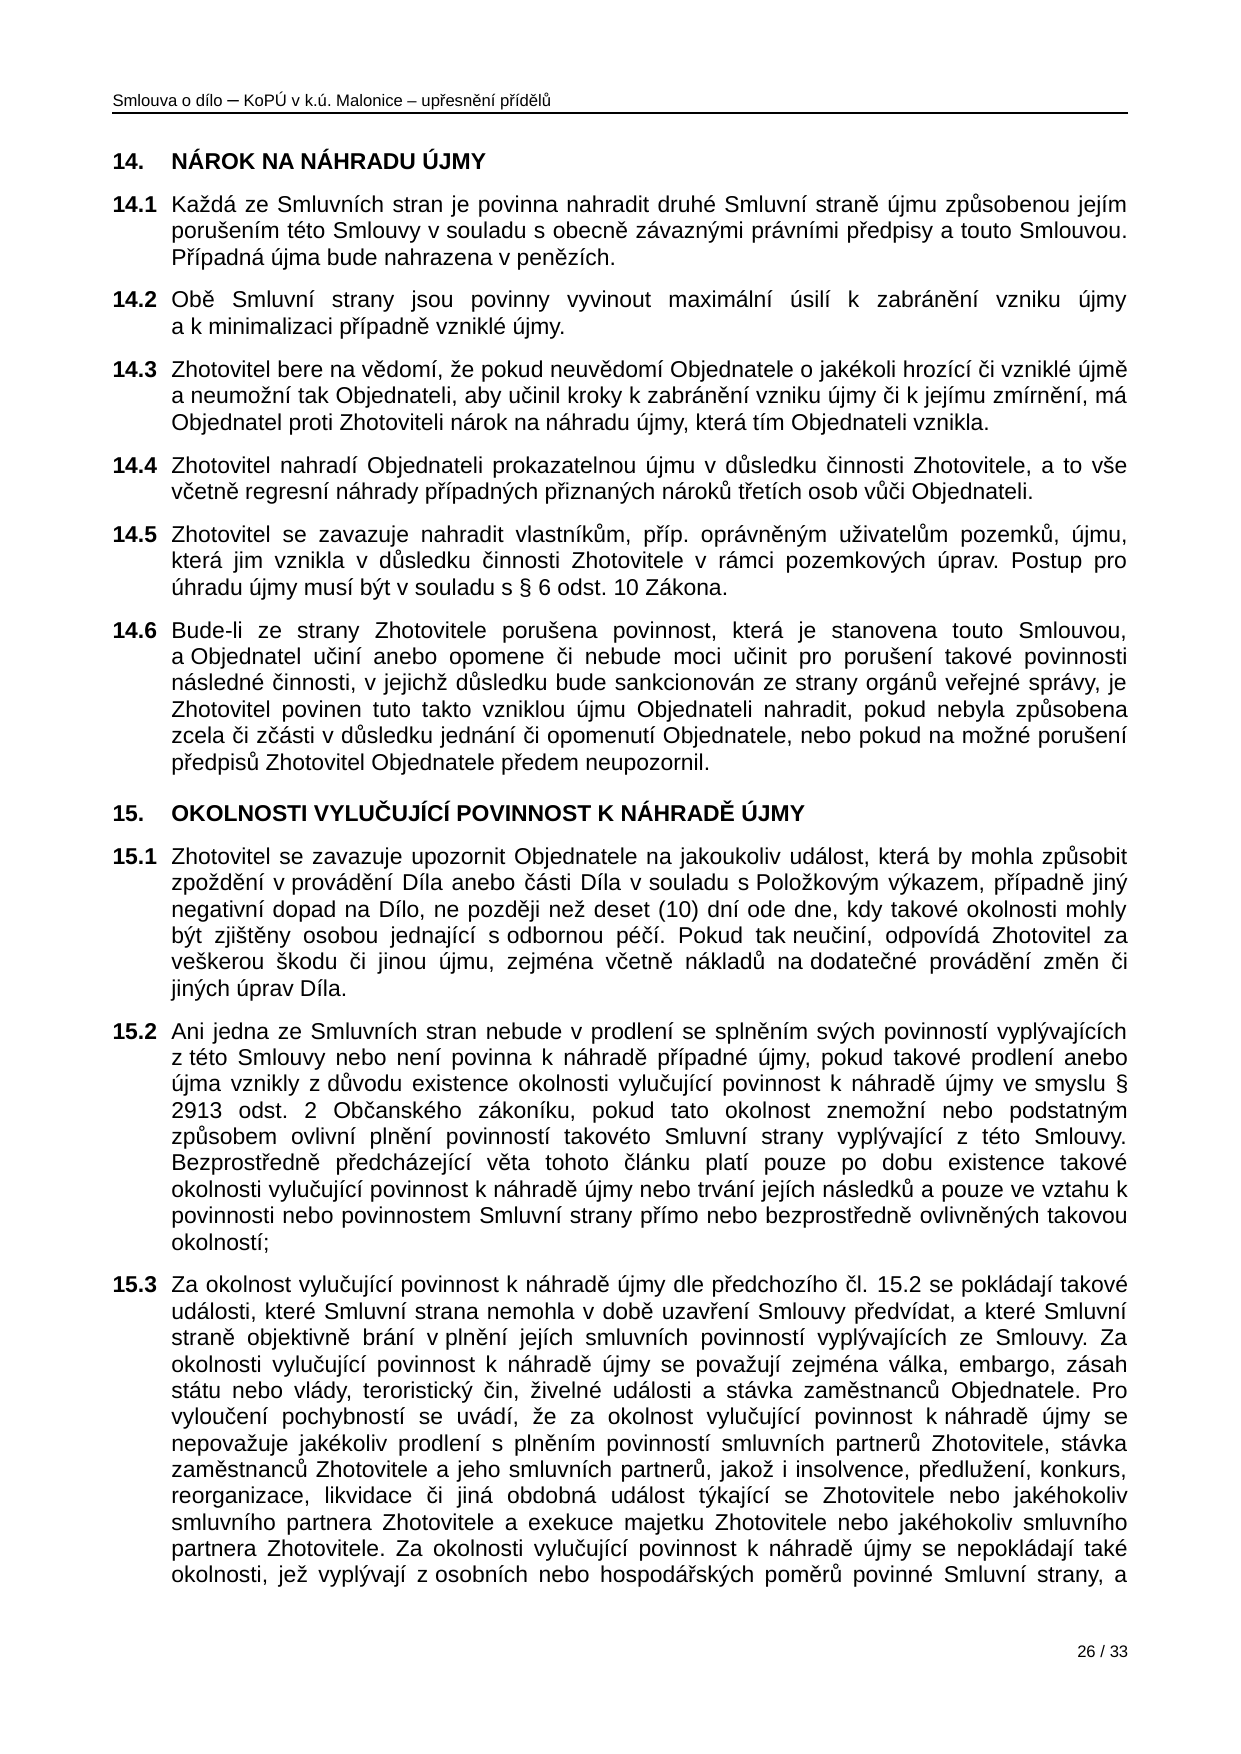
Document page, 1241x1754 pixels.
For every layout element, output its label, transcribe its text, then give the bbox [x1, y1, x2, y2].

text Okolnosti vylučující povinnost k náhradě újmy [112, 800, 1128, 826]
text Zhotovitel nahradí Objednateli prokazatelnou újmu v důsledku činnosti Zhotovitele, a to vše včetně regresní náhrady případných přiznaných nároků třetích osob vůči Objednateli. [112, 452, 1128, 504]
text Zhotovitel se zavazuje upozornit Objednatele na jakoukoliv událost, která by mohla způsobit zpoždění v provádění Díla anebo části Díla v souladu s Položkovým výkazem, případně jiný negativní dopad na Dílo, ne později než deset (10) dní ode dne, kdy takové okolnosti mohly být zjištěny osobou jednající s odbornou péčí. Pokud tak neučiní, odpovídá Zhotovitel za veškerou škodu či jinou újmu, zejména včetně nákladů na dodatečné provádění změn či jiných úprav Díla. [112, 843, 1128, 1001]
text Obě Smluvní strany jsou povinny vyvinout maximální úsilí k zabránění vzniku újmy a k minimalizaci případně vzniklé újmy. [112, 286, 1128, 339]
text Ani jedna ze Smluvních stran nebude v prodlení se splněním svých povinností vyplývajících z této Smlouvy nebo není povinna k náhradě případné újmy, pokud takové prodlení anebo újma vznikly z důvodu existence okolnosti vylučující povinnost k náhradě újmy ve smyslu § 2913 odst. 2 Občanského zákoníku, pokud tato okolnost znemožní nebo podstatným způsobem ovlivní plnění povinností takovéto Smluvní strany vyplývající z této Smlouvy. Bezprostředně předcházející věta tohoto článku platí pouze po dobu existence takové okolnosti vylučující povinnost k náhradě újmy nebo trvání jejích následků a pouze ve vztahu k povinnosti nebo povinnostem Smluvní strany přímo nebo bezprostředně ovlivněných takovou okolností; [112, 1018, 1128, 1255]
text Bude-li ze strany Zhotovitele porušena povinnost, která je stanovena touto Smlouvou, a Objednatel učiní anebo opomene či nebude moci učinit pro porušení takové povinnosti následné činnosti, v jejichž důsledku bude sankcionován ze strany orgánů veřejné správy, je Zhotovitel povinen tuto takto vzniklou újmu Objednateli nahradit, pokud nebyla způsobena zcela či zčásti v důsledku jednání či opomenutí Objednatele, nebo pokud na možné porušení předpisů Zhotovitel Objednatele předem neupozornil. [112, 617, 1128, 775]
text Zhotovitel bere na vědomí, že pokud neuvědomí Objednatele o jakékoli hrozící či vzniklé újmě a neumožní tak Objednateli, aby učinil kroky k zabránění vzniku újmy či k jejímu zmírnění, má Objednatel proti Zhotoviteli nárok na náhradu újmy, která tím Objednateli vznikla. [112, 356, 1128, 435]
text Zhotovitel se zavazuje nahradit vlastníkům, příp. oprávněným uživatelům pozemků, újmu, která jim vznikla v důsledku činnosti Zhotovitele v rámci pozemkových úprav. Postup pro úhradu újmy musí být v souladu s § 6 odst. 10 Zákona. [112, 521, 1128, 600]
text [112, 1271, 1128, 1588]
text Každá ze Smluvních stran je povinna nahradit druhé Smluvní straně újmu způsobenou jejím porušením této Smlouvy v souladu s obecně závaznými právními předpisy a touto Smlouvou. Případná újma bude nahrazena v penězích. [112, 191, 1128, 270]
text Nárok na náhradu újmy [112, 148, 1128, 174]
